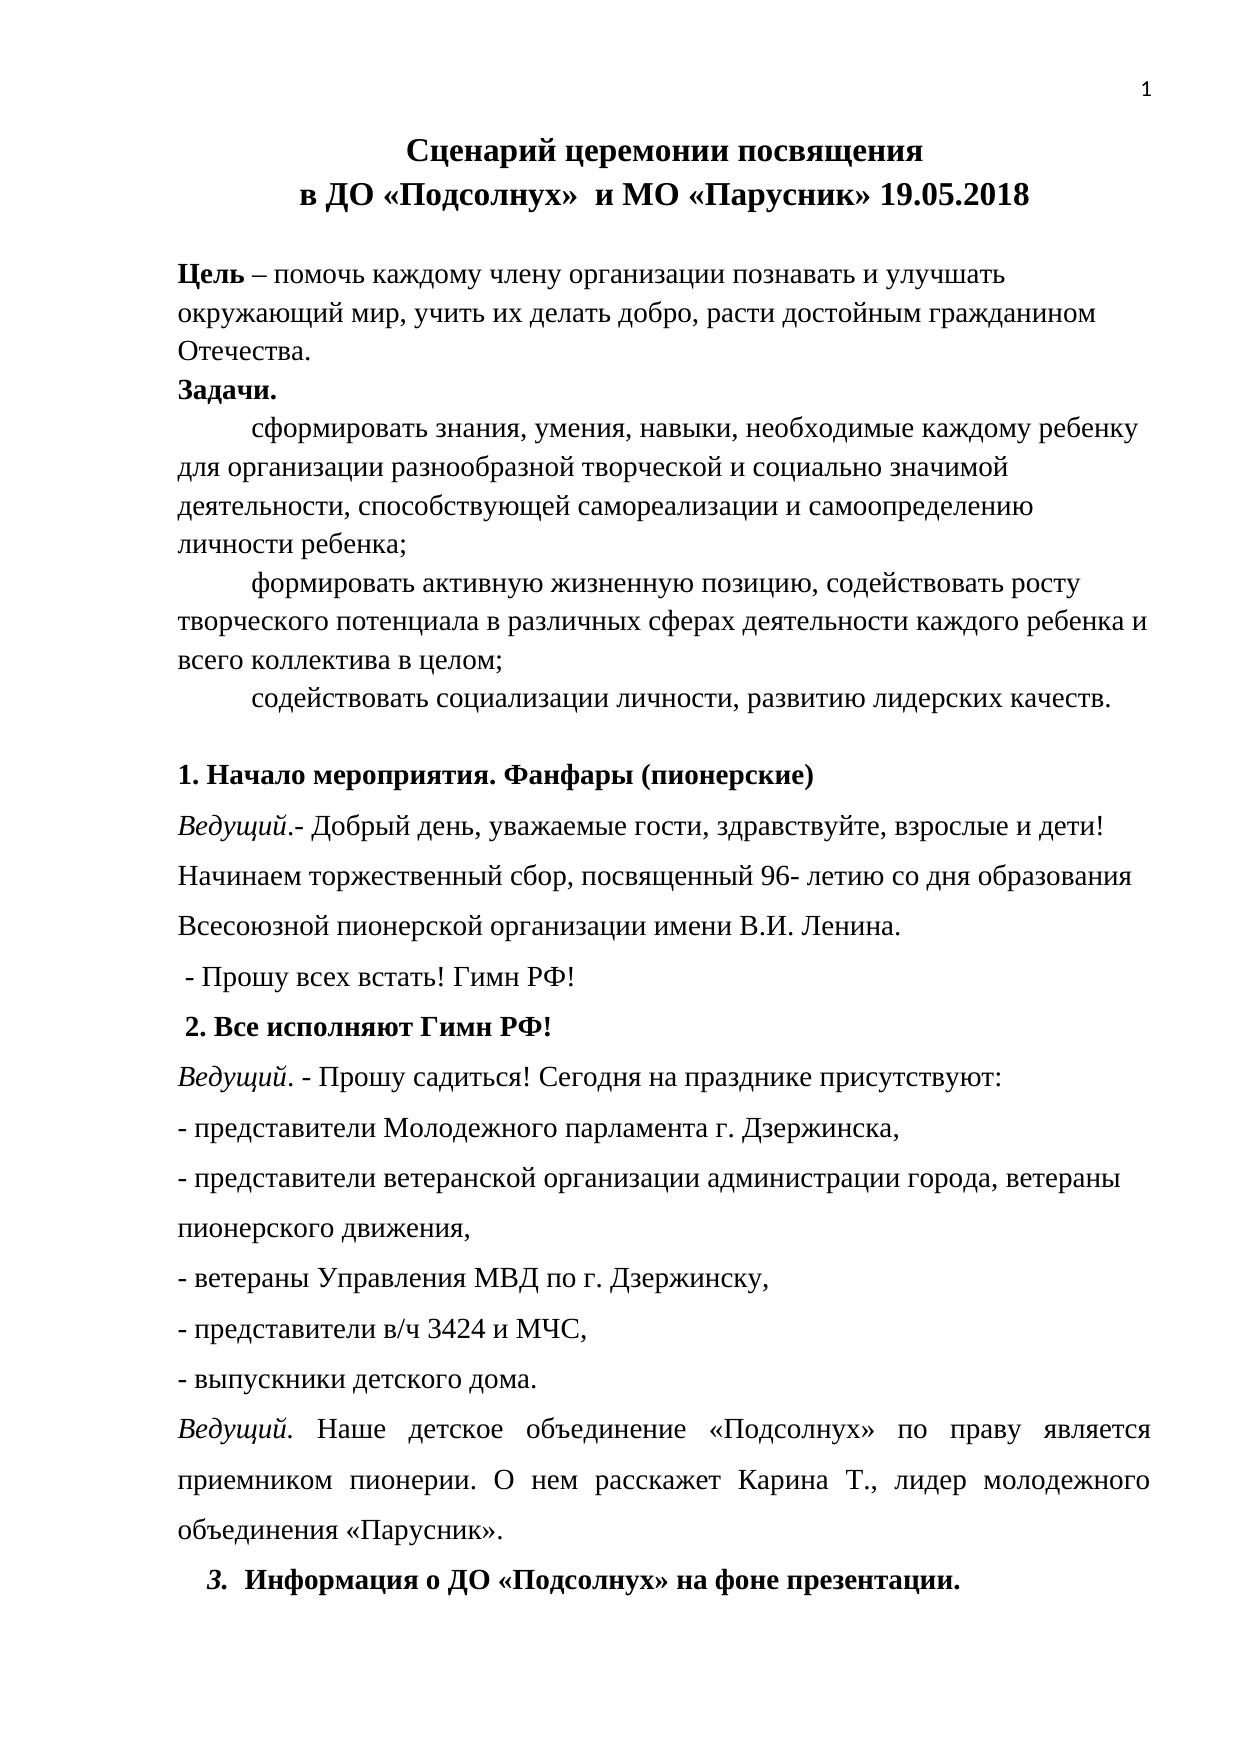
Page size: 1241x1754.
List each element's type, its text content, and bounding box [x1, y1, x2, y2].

text Задачи. [177, 372, 1152, 406]
text Ведущий.- Добрый день, уважаемые гости, здравствуйте, взрослые и дети! Начинаем торжественный сбор, посвященный 96- летию со дня образования Всесоюзной пионерской организации имени В.И. Ленина. [177, 808, 1152, 942]
list Информация о ДО «Подсолнух» на фоне презентации. [207, 1562, 1152, 1596]
text 2. Все исполняют Гимн РФ! [177, 1009, 1152, 1043]
text - представители Молодежного парламента г. Дзержинска, [177, 1110, 1152, 1143]
text Цель – помочь каждому члену организации познавать и улучшать окружающий мир, учить их делать добро, расти достойным гражданином Отечества. [177, 256, 1152, 367]
text - выпускники детского дома. [177, 1361, 1152, 1395]
text Сценарий церемонии посвящения [177, 130, 1152, 168]
text в ДО «Подсолнух» и МО «Парусник» 19.05.2018 [177, 174, 1152, 212]
text Ведущий. Наше детское объединение «Подсолнух» по праву является приемником пионерии. О нем расскажет Карина Т., лидер молодежного объединения «Парусник». [177, 1412, 1152, 1546]
text Ведущий. - Прошу садиться! Сегодня на празднике присутствуют: [177, 1059, 1152, 1093]
text  сформировать знания, умения, навыки, необходимые каждому ребенку для организации разнообразной творческой и социально значимой деятельности, способствующей самореализации и самоопределению личности ребенка; [177, 411, 1152, 560]
text - Прошу всех встать! Гимн РФ! [177, 959, 1152, 992]
text  содействовать социализации личности, развитию лидерских качеств. [177, 680, 1152, 714]
text  формировать активную жизненную позицию, содействовать росту творческого потенциала в различных сферах деятельности каждого ребенка и всего коллектива в целом; [177, 565, 1152, 675]
text - представители в/ч 3424 и МЧС, [177, 1311, 1152, 1344]
text - представители ветеранской организации администрации города, ветераны пионерского движения, [177, 1160, 1152, 1244]
text - ветераны Управления МВД по г. Дзержинску, [177, 1261, 1152, 1294]
text 1. Начало мероприятия. Фанфары (пионерские) [177, 757, 1152, 791]
